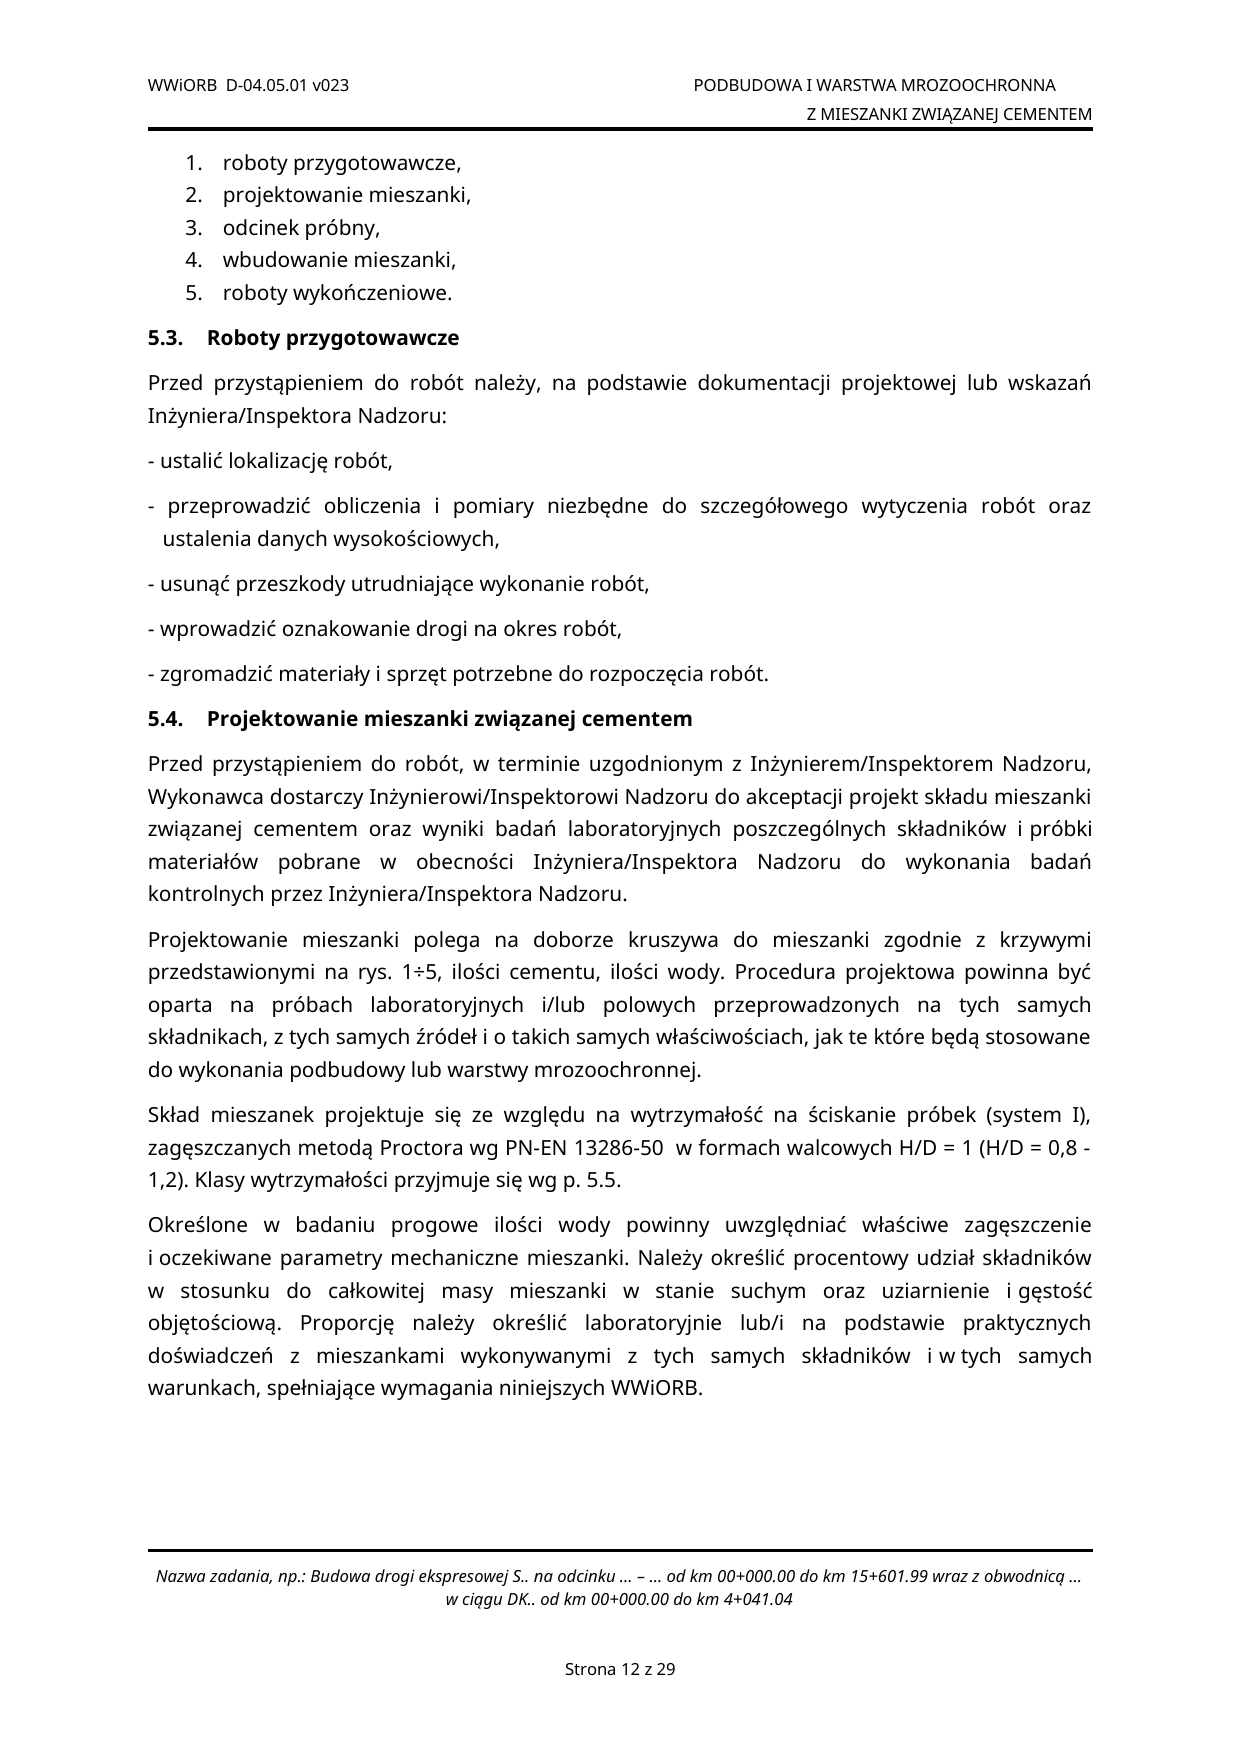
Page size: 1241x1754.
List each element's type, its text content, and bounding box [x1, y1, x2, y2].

text Przed przystąpieniem do robót należy, na podstawie dokumentacji projektowej lub wskazań Inżyniera/Inspektora Nadzoru: [148, 368, 1093, 429]
text - usunąć przeszkody utrudniające wykonanie robót, [148, 569, 1093, 597]
list roboty wykończeniowe. [185, 278, 1093, 306]
subtitle Roboty przygotowawcze [148, 323, 1093, 352]
text - wprowadzić oznakowanie drogi na okres robót, [148, 614, 1093, 642]
text - przeprowadzić obliczenia i pomiary niezbędne do szczegółowego wytyczenia robót oraz ustalenia danych wysokościowych, [148, 491, 1093, 552]
list odcinek próbny, [185, 213, 1093, 241]
list roboty przygotowawcze, [185, 148, 1093, 176]
text Przed przystąpieniem do robót, w terminie uzgodnionym z Inżynierem/Inspektorem Nadzoru, Wykonawca dostarczy Inżynierowi/Inspektorowi Nadzoru do akceptacji projekt składu mieszanki związanej cementem oraz wyniki badań laboratoryjnych poszczególnych składników i próbki materiałów pobrane w obecności Inżyniera/Inspektora Nadzoru do wykonania badań kontrolnych przez Inżyniera/Inspektora Nadzoru. [148, 749, 1093, 908]
text Skład mieszanek projektuje się ze względu na wytrzymałość na ściskanie próbek (system I), zagęszczanych metodą Proctora wg PN-EN 13286-50 w formach walcowych H/D = 1 (H/D = 0,8 -1,2). Klasy wytrzymałości przyjmuje się wg p. 5.5. [148, 1100, 1093, 1194]
subtitle Projektowanie mieszanki związanej cementem [148, 704, 1093, 732]
text Określone w badaniu progowe ilości wody powinny uwzględniać właściwe zagęszczenie i oczekiwane parametry mechaniczne mieszanki. Należy określić procentowy udział składników w stosunku do całkowitej masy mieszanki w stanie suchym oraz uziarnienie i gęstość objętościową. Proporcję należy określić laboratoryjnie lub/i na podstawie praktycznych doświadczeń z mieszankami wykonywanymi z tych samych składników i w tych samych warunkach, spełniające wymagania niniejszych WWiORB. [148, 1211, 1093, 1402]
text Projektowanie mieszanki polega na doborze kruszywa do mieszanki zgodnie z krzywymi przedstawionymi na rys. 1÷5, ilości cementu, ilości wody. Procedura projektowa powinna być oparta na próbach laboratoryjnych i/lub polowych przeprowadzonych na tych samych składnikach, z tych samych źródeł i o takich samych właściwościach, jak te które będą stosowane do wykonania podbudowy lub warstwy mrozoochronnej. [148, 925, 1093, 1083]
text - zgromadzić materiały i sprzęt potrzebne do rozpoczęcia robót. [148, 659, 1093, 687]
list projektowanie mieszanki, [185, 180, 1093, 209]
list wbudowanie mieszanki, [185, 245, 1093, 274]
text - ustalić lokalizację robót, [148, 446, 1093, 474]
